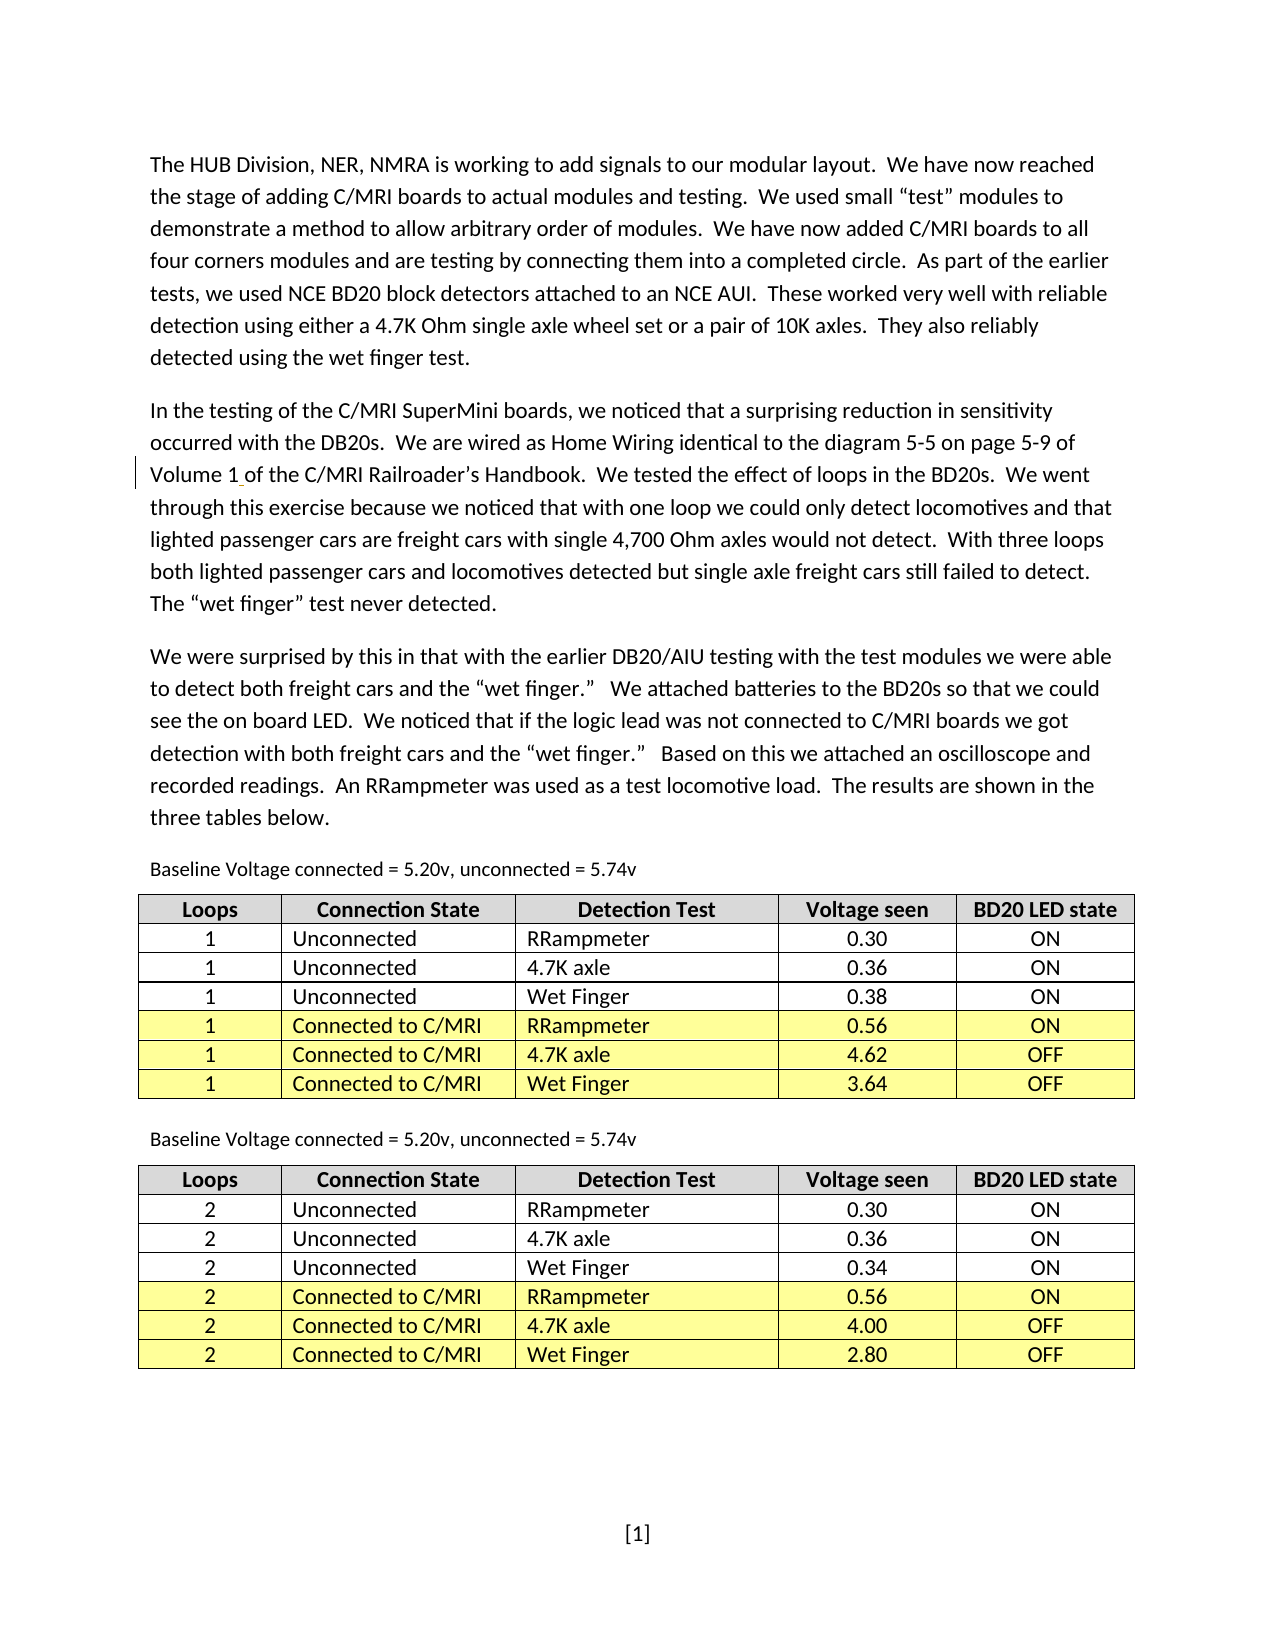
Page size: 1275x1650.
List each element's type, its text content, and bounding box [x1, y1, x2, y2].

table_cell ON [957, 924, 1134, 952]
table_header Loops [139, 895, 281, 923]
table_header Connection State [282, 1166, 515, 1194]
table_cell 0.30 [779, 1195, 956, 1223]
table_cell 2 [139, 1340, 281, 1368]
table_header Voltage seen [779, 1166, 956, 1194]
table_cell OFF [957, 1041, 1134, 1068]
table_cell 0.36 [779, 953, 956, 981]
table_header Connection State [282, 895, 515, 923]
table_cell Connected to C/MRI [282, 1011, 515, 1039]
table_cell RRampmeter [516, 924, 778, 952]
table_cell OFF [957, 1070, 1134, 1098]
table_cell Connected to C/MRI [282, 1311, 515, 1339]
text Baseline Voltage connected = 5.20v, unconnected = 5.74v [150, 856, 1125, 882]
table_cell ON [957, 983, 1134, 1010]
table_cell ON [957, 1011, 1134, 1039]
table_cell 2 [139, 1253, 281, 1281]
table_cell 0.30 [779, 924, 956, 952]
table_cell 1 [139, 1041, 281, 1068]
table_cell 4.7K axle [516, 1224, 778, 1252]
table_cell Unconnected [282, 924, 515, 952]
table_header BD20 LED state [957, 1166, 1134, 1194]
text The HUB Division, NER, NMRA is working to add signals to our modular layout. We have now reached the stage of adding C/MRI boards to actual modules and testing. We used small “test” modules to demonstrate a method to allow arbitrary order of modules. We have now added C/MRI boards to all four corners modules and are testing by connecting them into a completed circle. As part of the earlier tests, we used NCE BD20 block detectors attached to an NCE AUI. These worked very well with reliable detection using either a 4.7K Ohm single axle wheel set or a pair of 10K axles. They also reliably detected using the wet finger test. [150, 150, 1125, 371]
table_cell Wet Finger [516, 1253, 778, 1281]
table_cell 2 [139, 1282, 281, 1310]
table_cell OFF [957, 1340, 1134, 1368]
table_cell 1 [139, 983, 281, 1010]
table_header Loops [139, 1166, 281, 1194]
table_cell 4.62 [779, 1041, 956, 1068]
table_cell 2 [139, 1311, 281, 1339]
table_cell ON [957, 1195, 1134, 1223]
table_cell 4.7K axle [516, 1041, 778, 1068]
text In the testing of the C/MRI SuperMini boards, we noticed that a surprising reduction in sensitivity occurred with the DB20s. We are wired as Home Wiring identical to the diagram 5-5 on page 5-9 of Volume 1of the C/MRI Railroader’s Handbook. We tested the effect of loops in the BD20s. We went through this exercise because we noticed that with one loop we could only detect locomotives and that lighted passenger cars are freight cars with single 4,700 Ohm axles would not detect. With three loops both lighted passenger cars and locomotives detected but single axle freight cars still failed to detect. The “wet finger” test never detected. [150, 396, 1125, 617]
table_cell 2 [139, 1224, 281, 1252]
table_cell ON [957, 1224, 1134, 1252]
table_cell Wet Finger [516, 1340, 778, 1368]
table_cell Wet Finger [516, 1070, 778, 1098]
table_cell 1 [139, 1070, 281, 1098]
table_cell Connected to C/MRI [282, 1340, 515, 1368]
text We were surprised by this in that with the earlier DB20/AIU testing with the test modules we were able to detect both freight cars and the “wet finger.” We attached batteries to the BD20s so that we could see the on board LED. We noticed that if the logic lead was not connected to C/MRI boards we got detection with both freight cars and the “wet finger.” Based on this we attached an oscilloscope and recorded readings. An RRampmeter was used as a test locomotive load. The results are shown in the three tables below. [150, 642, 1125, 831]
table_header Detection Test [516, 895, 778, 923]
text Baseline Voltage connected = 5.20v, unconnected = 5.74v [150, 1127, 1125, 1152]
table_cell 0.56 [779, 1011, 956, 1039]
table_cell 2.80 [779, 1340, 956, 1368]
table_cell 0.56 [779, 1282, 956, 1310]
table_cell OFF [957, 1311, 1134, 1339]
table_cell Connected to C/MRI [282, 1070, 515, 1098]
table_cell Unconnected [282, 1224, 515, 1252]
table_header Voltage seen [779, 895, 956, 923]
table_cell Unconnected [282, 953, 515, 981]
table_cell Unconnected [282, 983, 515, 1010]
table_cell 0.38 [779, 983, 956, 1010]
table_cell ON [957, 953, 1134, 981]
table_cell 1 [139, 924, 281, 952]
table_cell 2 [139, 1195, 281, 1223]
table_cell 1 [139, 953, 281, 981]
table_cell Connected to C/MRI [282, 1282, 515, 1310]
table_header Detection Test [516, 1166, 778, 1194]
table_cell 3.64 [779, 1070, 956, 1098]
table_cell 0.36 [779, 1224, 956, 1252]
table_cell 0.34 [779, 1253, 956, 1281]
table_cell RRampmeter [516, 1195, 778, 1223]
table_cell Unconnected [282, 1253, 515, 1281]
table_cell RRampmeter [516, 1282, 778, 1310]
table_cell Unconnected [282, 1195, 515, 1223]
table_cell ON [957, 1282, 1134, 1310]
table_cell 4.00 [779, 1311, 956, 1339]
table_cell ON [957, 1253, 1134, 1281]
table_cell 4.7K axle [516, 953, 778, 981]
table_cell 1 [139, 1011, 281, 1039]
table_cell RRampmeter [516, 1011, 778, 1039]
table_cell Connected to C/MRI [282, 1041, 515, 1068]
table_cell Wet Finger [516, 983, 778, 1010]
table_header BD20 LED state [957, 895, 1134, 923]
table_cell 4.7K axle [516, 1311, 778, 1339]
